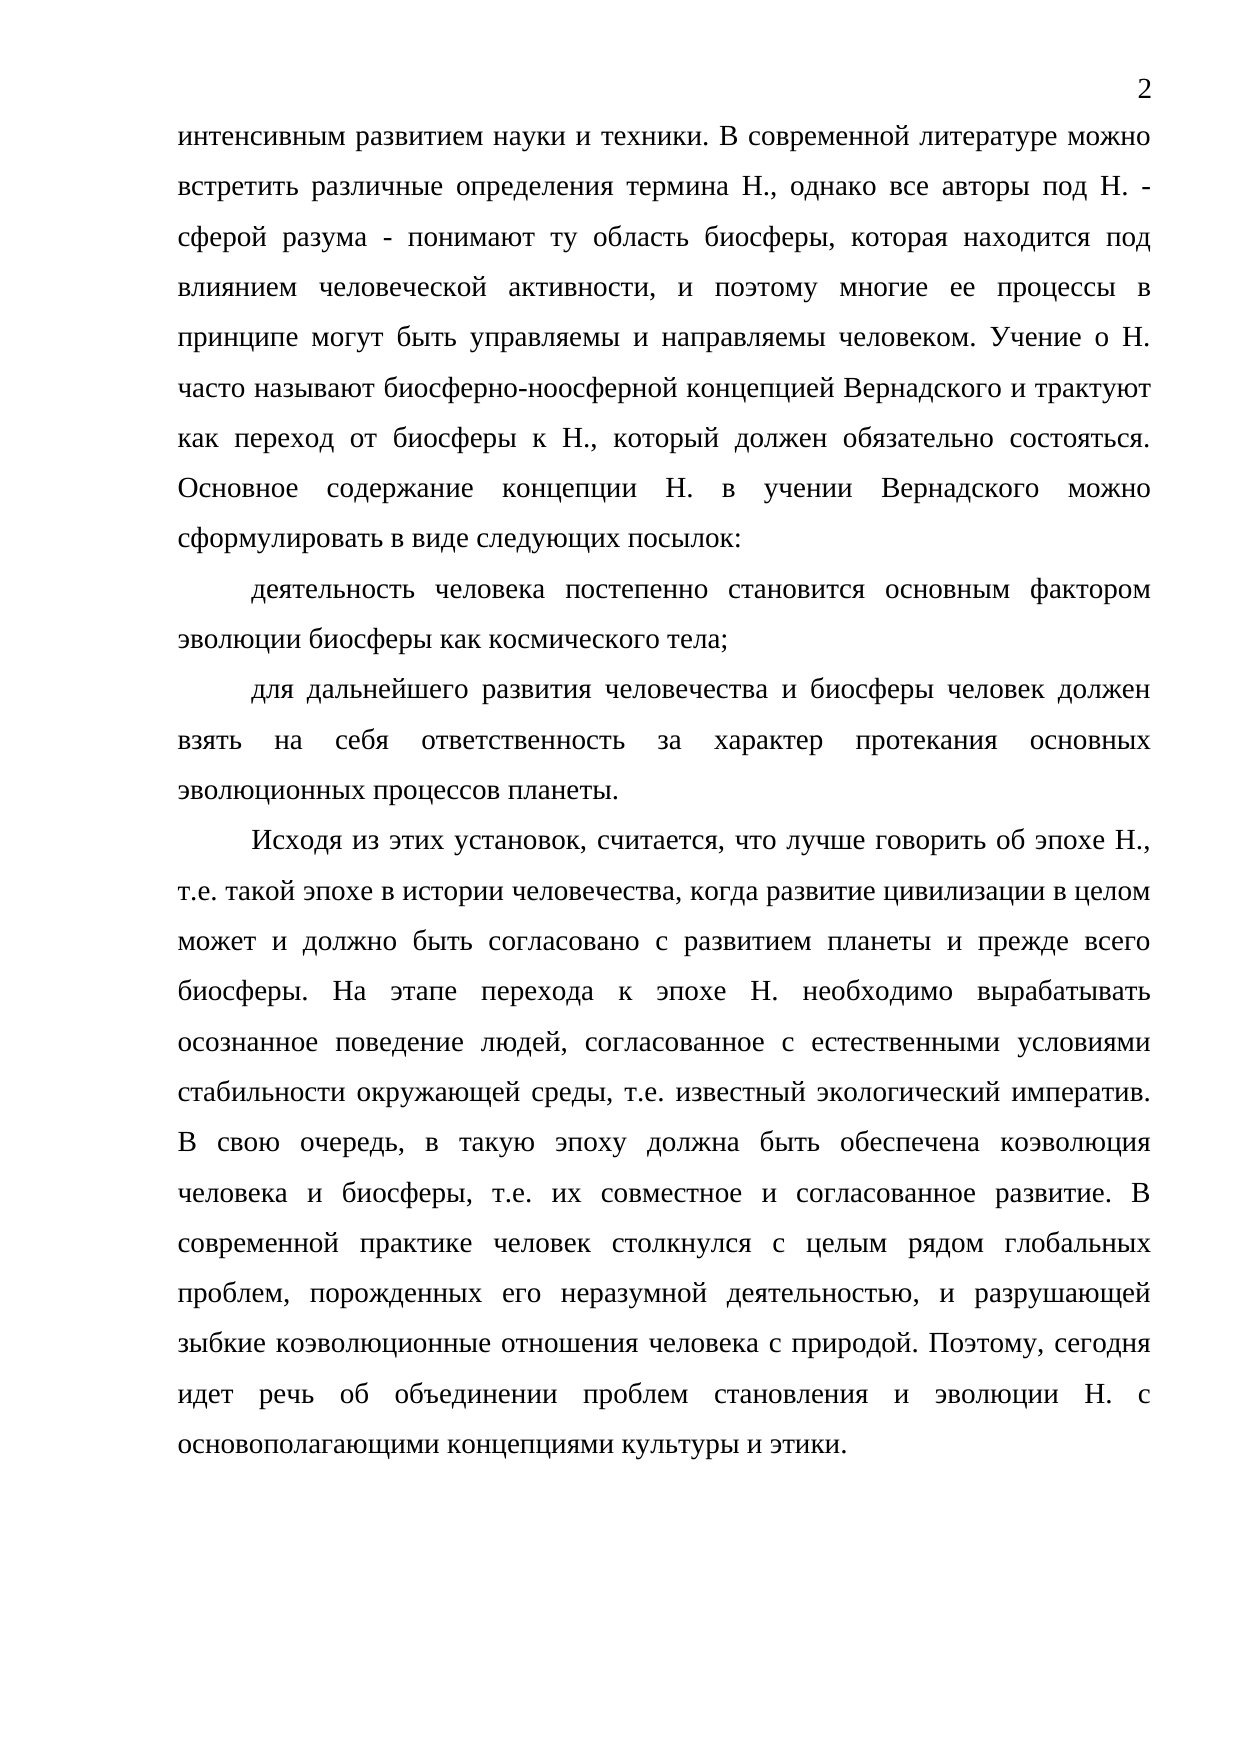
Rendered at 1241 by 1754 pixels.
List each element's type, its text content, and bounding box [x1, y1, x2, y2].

text для дальнейшего развития человечества и биосферы человек должен взять на себя ответственность за характер протекания основных эволюционных процессов планеты. [177, 672, 1152, 806]
text деятельность человека постепенно становится основным фактором эволюции биосферы как космического тела; [177, 571, 1152, 655]
text Исходя из этих установок, считается, что лучше говорить об эпохе Н., т.е. такой эпохе в истории человечества, когда развитие цивилизации в целом может и должно быть согласовано с развитием планеты и прежде всего биосферы. На этапе перехода к эпохе Н. необходимо вырабатывать осознанное поведение людей, согласованное с естественными условиями стабильности окружающей среды, т.е. известный экологический императив. В свою очередь, в такую эпоху должна быть обеспечена коэволюция человека и биосферы, т.е. их совместное и согласованное развитие. В современной практике человек столкнулся с целым рядом глобальных проблем, порожденных его неразумной деятельностью, и разрушающей зыбкие коэволюционные отношения человека с природой. Поэтому, сегодня идет речь об объединении проблем становления и эволюции Н. с основополагающими концепциями культуры и этики. [177, 822, 1152, 1460]
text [177, 118, 1152, 554]
